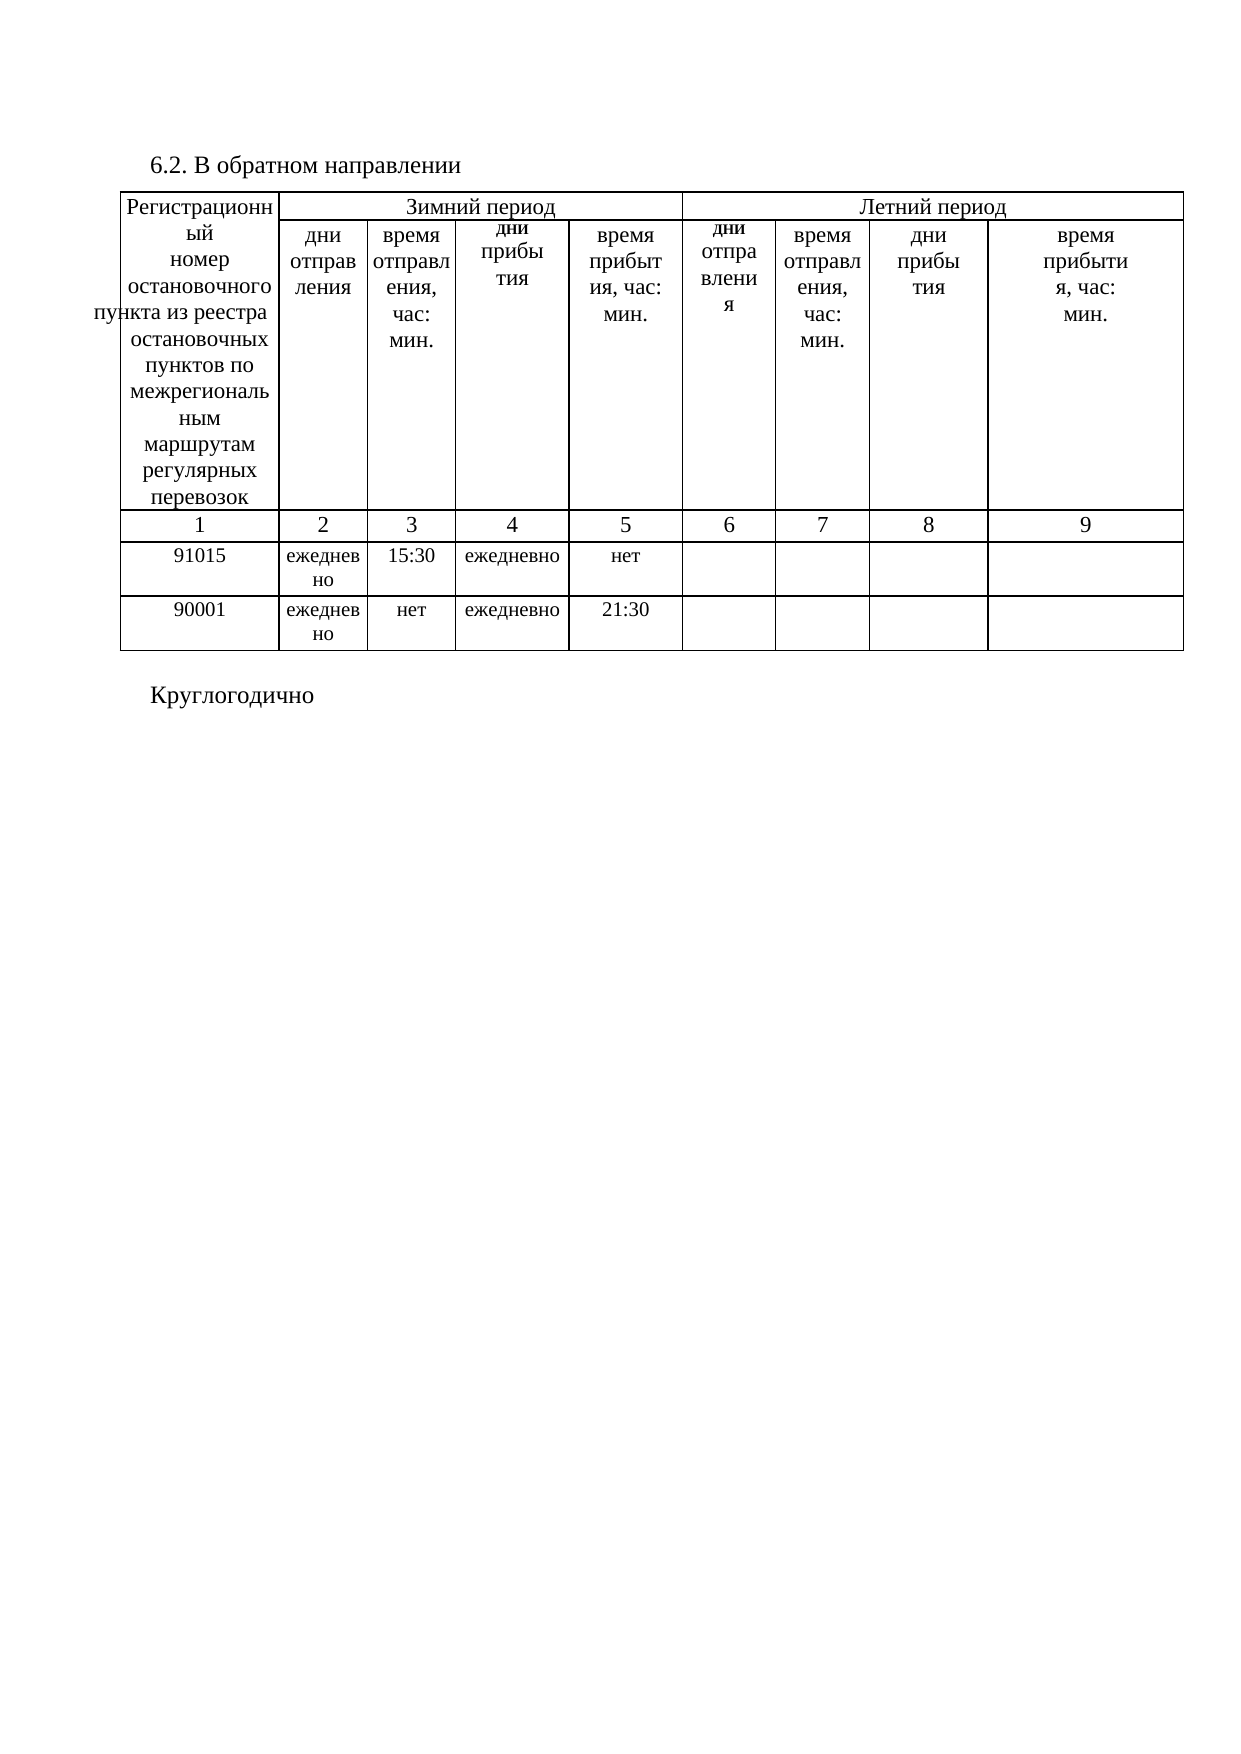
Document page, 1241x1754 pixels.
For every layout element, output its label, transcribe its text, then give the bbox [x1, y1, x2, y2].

table_cell нет [368, 597, 455, 650]
table_cell 15:30 [368, 543, 455, 595]
table_cell ежедневно [280, 597, 367, 650]
table_cell 91015 [121, 543, 278, 595]
table_cell 9 [989, 511, 1183, 541]
table_cell время прибыти я, час: мин. [989, 221, 1183, 509]
table_header Зимний период [280, 193, 682, 219]
table_cell дни прибы тия [870, 221, 987, 509]
table_cell [870, 543, 987, 595]
table_cell [870, 597, 987, 650]
table_cell [776, 597, 869, 650]
table_cell ДНИ отпра влени я [683, 221, 775, 509]
table_cell время отправл ения, час: мин. [776, 221, 869, 509]
table_cell 5 [570, 511, 682, 541]
table_cell 4 [456, 511, 568, 541]
table_cell 2 [280, 511, 367, 541]
table_cell 7 [776, 511, 869, 541]
text Круглогодично [150, 680, 1090, 709]
table_cell [683, 543, 775, 595]
text 6.2. В обратном направлении [150, 150, 1090, 179]
table_cell 3 [368, 511, 455, 541]
table_cell ежедневно [456, 597, 568, 650]
table_cell 21:30 [570, 597, 682, 650]
table_header Летний период [683, 193, 1183, 219]
table_cell [989, 597, 1183, 650]
table_cell время прибыт ия, час: мин. [570, 221, 682, 509]
table_cell 90001 [121, 597, 278, 650]
table_cell ДНИ прибы тия [456, 221, 568, 509]
table_cell [989, 543, 1183, 595]
table_cell 6 [683, 511, 775, 541]
table_cell 8 [870, 511, 987, 541]
table_cell 1 [121, 511, 278, 541]
table_cell [683, 597, 775, 650]
table_cell ежедневно [280, 543, 367, 595]
table_header Регистрационный номер остановочного пункта из реестра остановочных пунктов по межрегиональным маршрутам регулярных перевозок [121, 193, 278, 509]
table_cell нет [570, 543, 682, 595]
table_cell [776, 543, 869, 595]
table_cell время отправл ения, час: мин. [368, 221, 455, 509]
table_cell дни отправ ления [280, 221, 367, 509]
table_cell ежедневно [456, 543, 568, 595]
